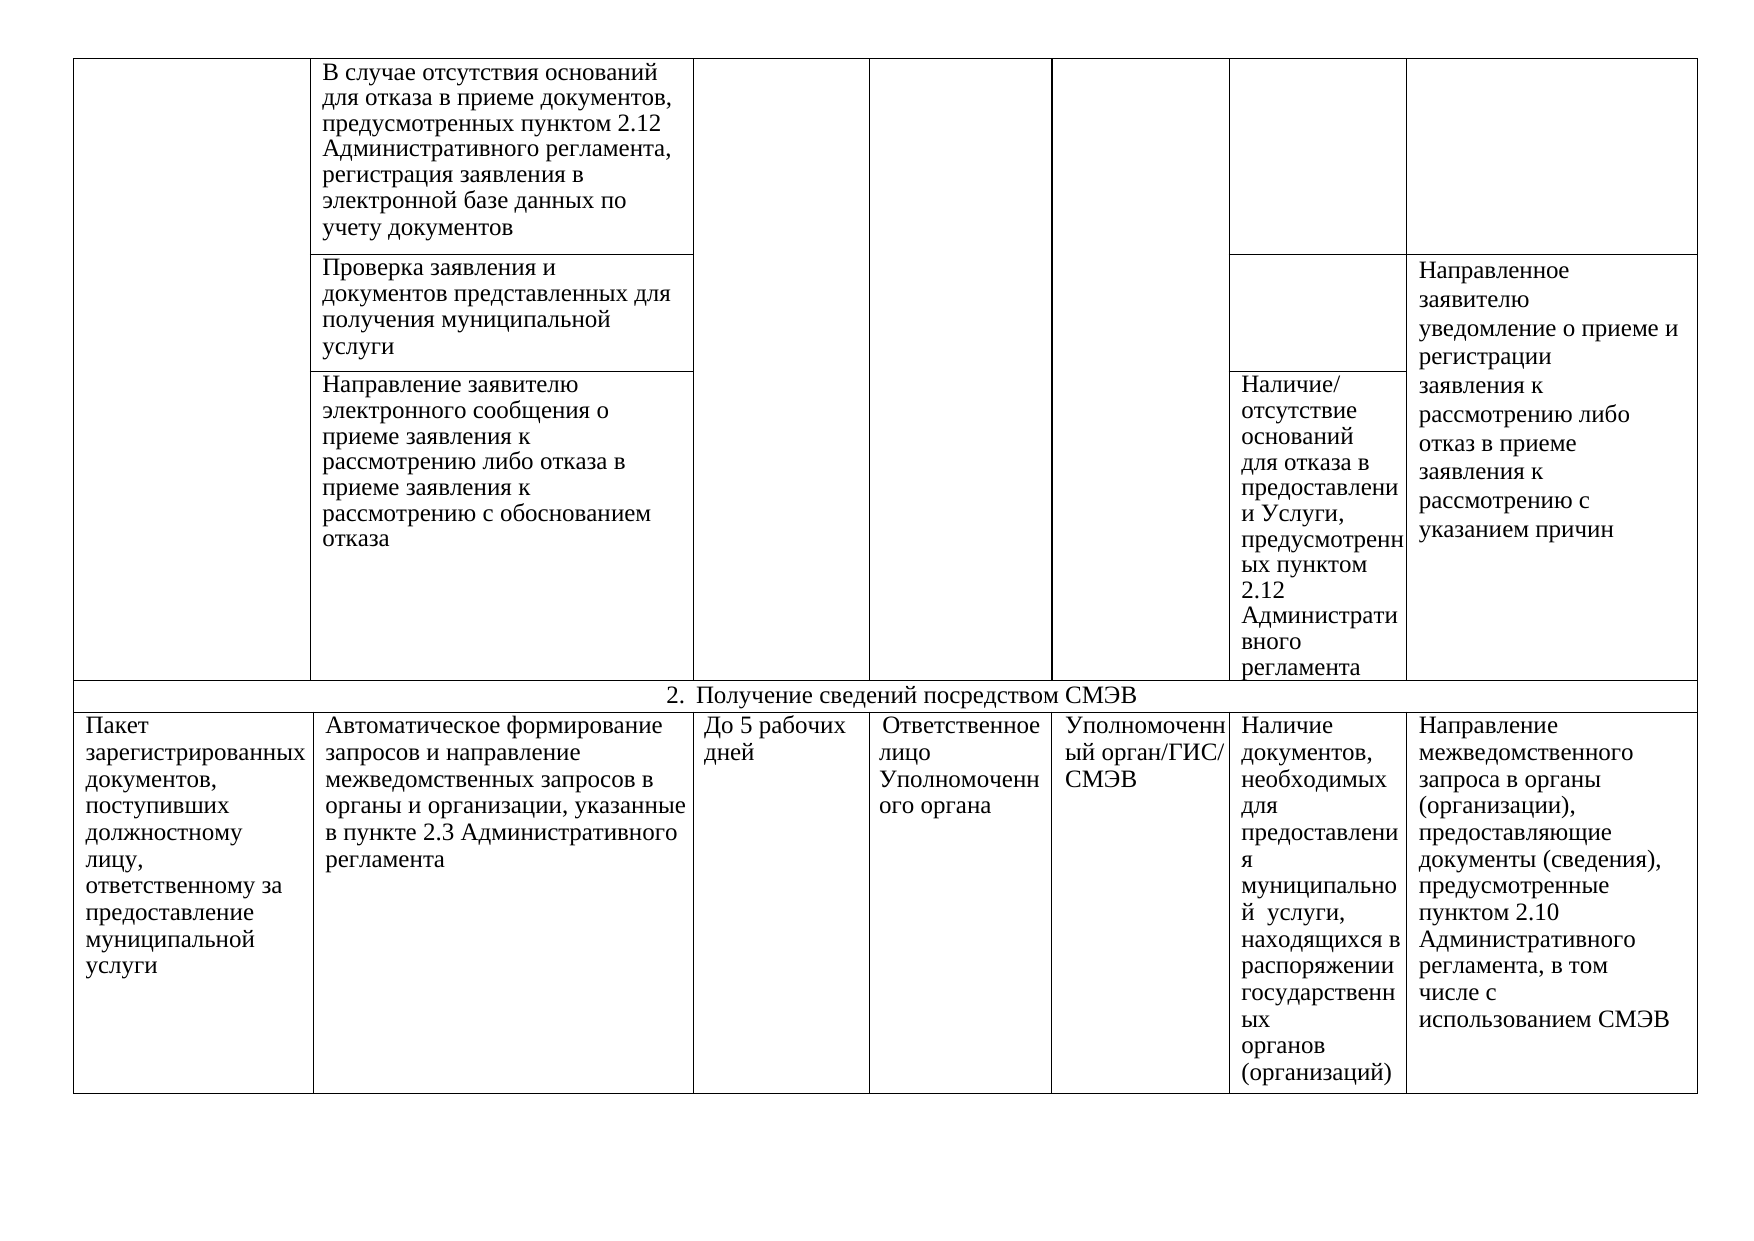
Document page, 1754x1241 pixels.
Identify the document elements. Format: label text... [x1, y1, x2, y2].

table_cell Направленное заявителю уведомление о приеме и регистрации заявления к рассмотрению либо отказ в приеме заявления к рассмотрению с указанием причин [1407, 255, 1697, 680]
table_cell Наличие/отсутствие оснований для отказа в предоставлении Услуги, предусмотренных пунктом 2.12 Административного регламента [1230, 372, 1406, 680]
table_cell Автоматическое формирование запросов и направление межведомственных запросов в органы и организации, указанные в пункте 2.3 Административного регламента [314, 713, 693, 1093]
table_cell Ответственное лицо Уполномоченного органа [870, 713, 1051, 1093]
table_header [1053, 59, 1229, 680]
table_header В случае отсутствия оснований для отказа в приеме документов, предусмотренных пунктом 2.12 Административного регламента, регистрация заявления в электронной базе данных по учету документов [311, 59, 693, 254]
table_cell [1230, 255, 1406, 371]
table_header [870, 59, 1051, 680]
table_cell Наличие документов, необходимых для предоставления муниципальной услуги, находящихся в распоряжении государственных органов (организаций) [1230, 713, 1406, 1093]
table_header [694, 59, 869, 680]
table_cell Направление заявителю электронного сообщения о приеме заявления к рассмотрению либо отказа в приеме заявления к рассмотрению с обоснованием отказа [311, 372, 693, 680]
table_cell Проверка заявления и документов представленных для получения муниципальной услуги [311, 255, 693, 371]
table_header [1230, 59, 1406, 254]
table_cell Уполномоченный орган/ГИС/ СМЭВ [1052, 713, 1229, 1093]
table_cell Направление межведомственного запроса в органы (организации), предоставляющие документы (сведения), предусмотренные пунктом 2.10 Административного регламента, в том числе с использованием СМЭВ [1407, 713, 1697, 1093]
table_cell Пакет зарегистрированных документов, поступивших должностному лицу, ответственному за предоставление муниципальной услуги [74, 713, 313, 1093]
table_header [74, 59, 310, 680]
table_cell До 5 рабочих дней [694, 713, 869, 1093]
table_header [1407, 59, 1697, 254]
table_cell 2. Получение сведений посредством СМЭВ [74, 681, 1697, 712]
